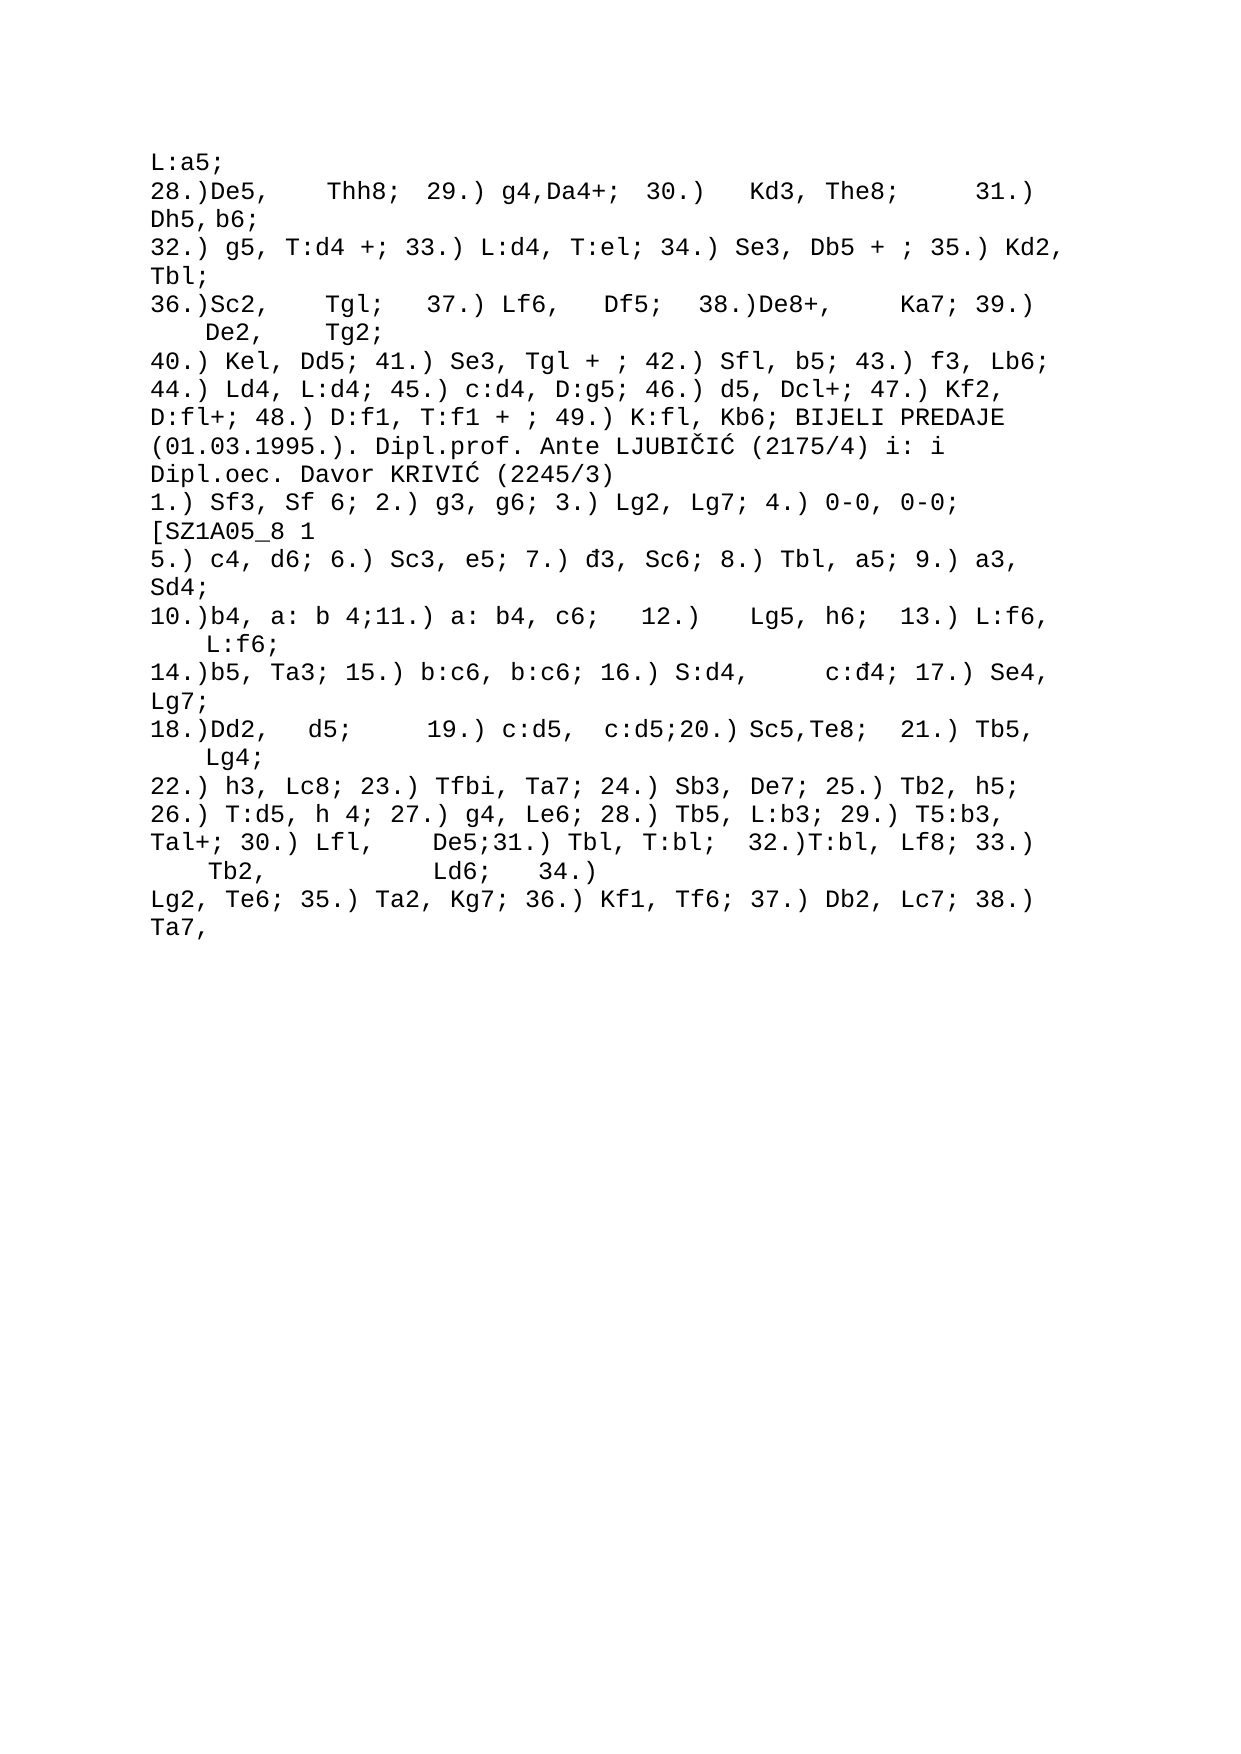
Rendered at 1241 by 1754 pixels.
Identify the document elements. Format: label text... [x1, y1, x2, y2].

text 1.) Sf3, Sf 6; 2.) g3, g6; 3.) Lg2, Lg7; 4.) 0-0, 0-0; [SZ1A05_8 1 [150, 490, 1090, 547]
text 10.) b4, a: b 4; 11.) a: b4, c6; 12.) Lg5, h6; 13.) L:f6, L:f6; [150, 603, 1090, 660]
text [150, 150, 1090, 178]
text 18.) Dd2, d5; 19.) c:d5, c:d5; 20.) Sc5, Te8; 21.) Tb5, Lg4; [150, 717, 1090, 773]
text 22.) h3, Lc8; 23.) Tfbi, Ta7; 24.) Sb3, De7; 25.) Tb2, h5; 26.) T:d5, h 4; 27.) g4, Le6; 28.) Tb5, L:b3; 29.) T5:b3, Tal+; 30.) Lfl, De5; 31.) Tbl, T:bl; 32.) T:bl, Lf8; 33.) Tb2, Ld6; 34.) [150, 773, 1090, 887]
text 5.) c4, d6; 6.) Sc3, e5; 7.) đ3, Sc6; 8.) Tbl, a5; 9.) a3, Sd4; [150, 547, 1090, 603]
text 32.) g5, T:d4 +; 33.) L:d4, T:el; 34.) Se3, Db5 + ; 35.) Kd2, Tbl; [150, 235, 1090, 292]
text 36.) Sc2, Tgl; 37.) Lf6, Df5; 38.) De8+, Ka7; 39.) De2, Tg2; [150, 292, 1090, 348]
text 40.) Kel, Dd5; 41.) Se3, Tgl + ; 42.) Sfl, b5; 43.) f3, Lb6; 44.) Ld4, L:d4; 45.) c:d4, D:g5; 46.) d5, Dcl+; 47.) Kf2, D:fl+; 48.) D:f1, T:f1 + ; 49.) K:fl, Kb6; BIJELI PREDAJE (01.03.1995.). Dipl.prof. Ante LJUBIČIĆ (2175/4) i: i Dipl.oec. Davor KRIVIĆ (2245/3) [150, 348, 1090, 490]
text 14.) b5, Ta3; 15.) b:c6, b:c6; 16.) S:d4, c:đ4; 17.) Se4, Lg7; [150, 660, 1090, 717]
text Lg2, Te6; 35.) Ta2, Kg7; 36.) Kf1, Tf6; 37.) Db2, Lc7; 38.) Ta7, [150, 887, 1090, 943]
text 28.) De5, Thh8; 29.) g4, Da4+; 30.) Kd3, The8; 31.) Dh5, b6; [150, 178, 1090, 235]
